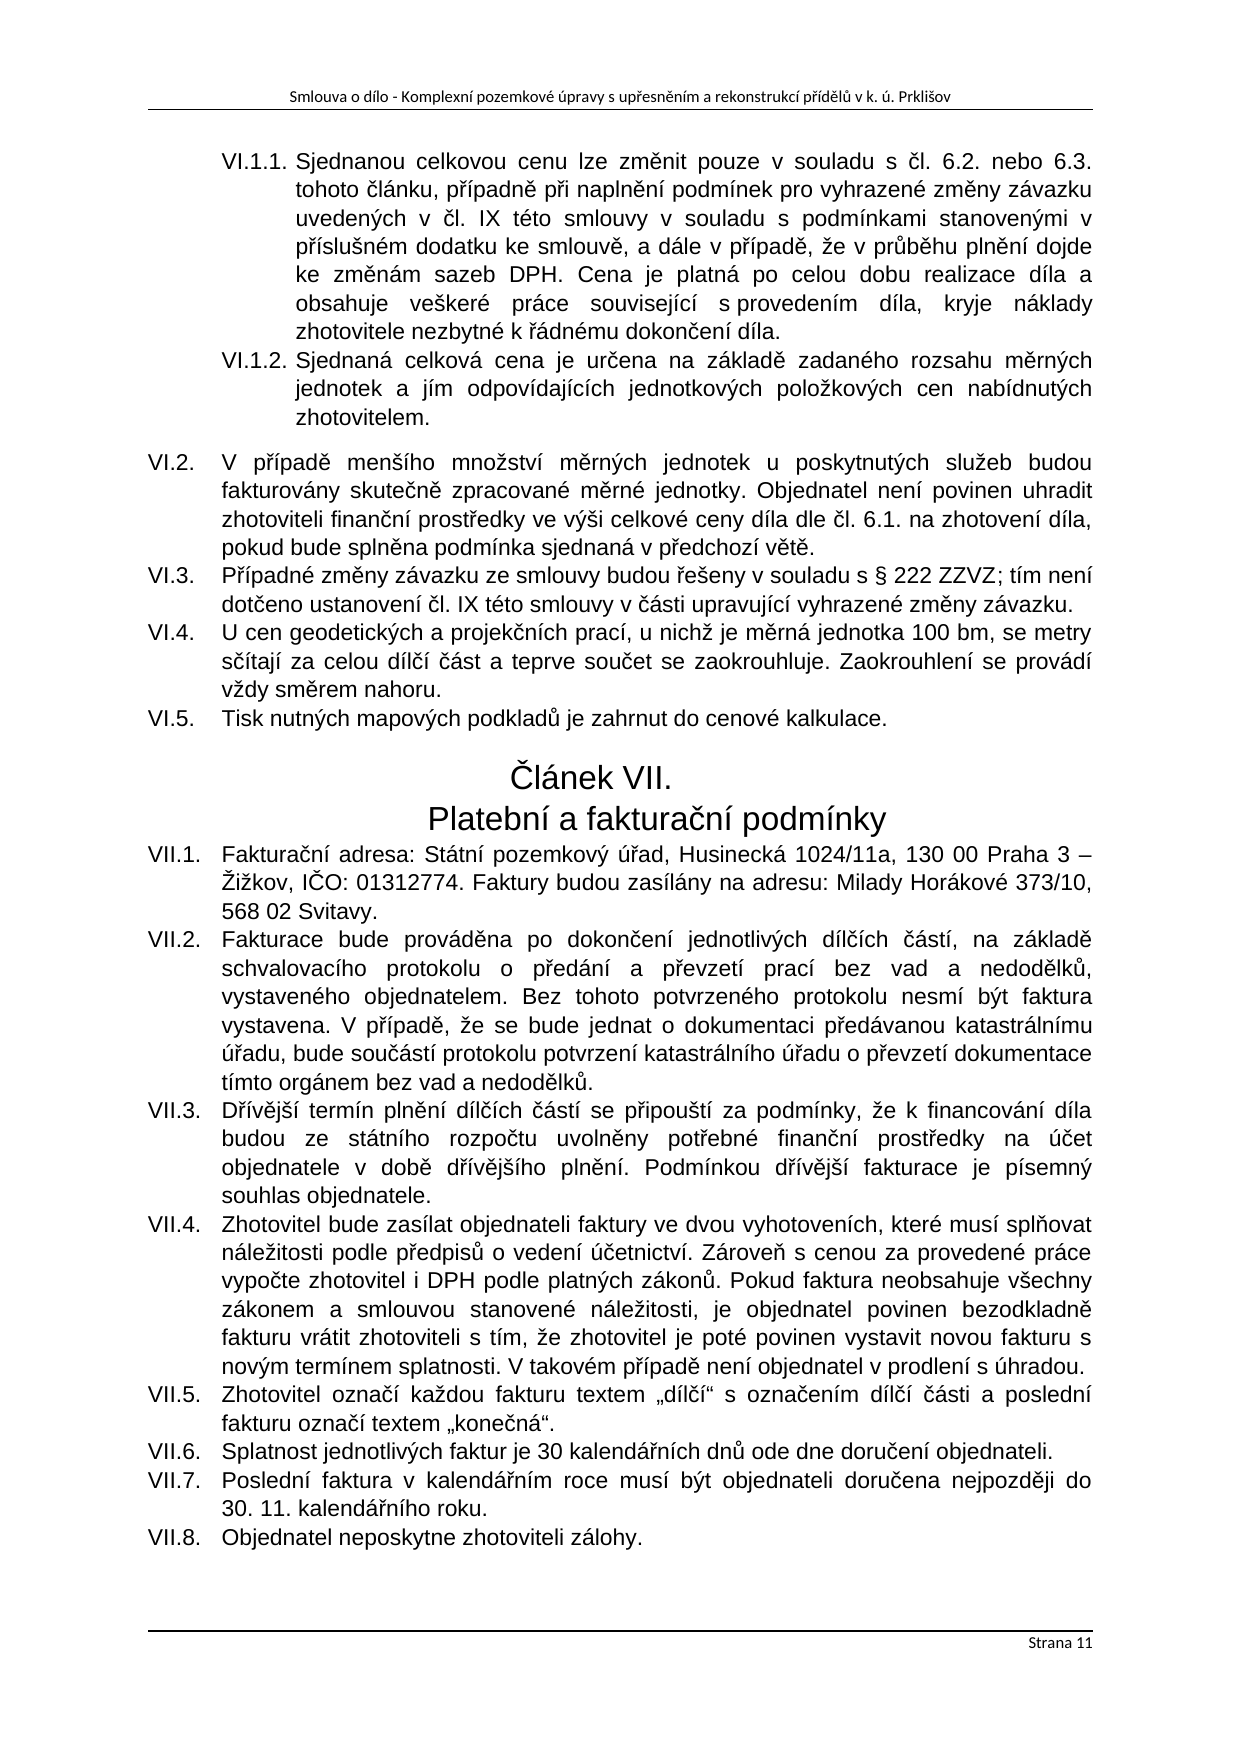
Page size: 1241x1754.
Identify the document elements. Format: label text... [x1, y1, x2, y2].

text Sjednaná celková cena je určena na základě zadaného rozsahu měrných jednotek a jím odpovídajících jednotkových položkových cen nabídnutých zhotovitelem. [221, 347, 1093, 430]
list Případné změny závazku ze smlouvy budou řešeny v souladu s § 222 ZZVZ; tím není dotčeno ustanovení čl. IX této smlouvy v části upravující vyhrazené změny závazku. [148, 562, 1093, 617]
list Objednatel neposkytne zhotoviteli zálohy. [148, 1523, 1093, 1550]
list Zhotovitel bude zasílat objednateli faktury ve dvou vyhotoveních, které musí splňovat náležitosti podle předpisů o vedení účetnictví. Zároveň s cenou za provedené práce vypočte zhotovitel i DPH podle platných zákonů. Pokud faktura neobsahuje všechny zákonem a smlouvou stanovené náležitosti, je objednatel povinen bezodkladně fakturu vrátit zhotoviteli s tím, že zhotovitel je poté povinen vystavit novou fakturu s novým termínem splatnosti. V takovém případě není objednatel v prodlení s úhradou. [148, 1211, 1093, 1379]
subtitle Platební a fakturační podmínky [148, 758, 1093, 838]
list Poslední faktura v kalendářním roce musí být objednateli doručena nejpozději do 30. 11. kalendářního roku. [148, 1467, 1093, 1521]
list Tisk nutných mapových podkladů je zahrnut do cenové kalkulace. [148, 704, 1093, 731]
list Splatnost jednotlivých faktur je 30 kalendářních dnů ode dne doručení objednateli. [148, 1438, 1093, 1464]
text Sjednanou celkovou cenu lze změnit pouze v souladu s čl. 6.2. nebo 6.3. tohoto článku, případně při naplnění podmínek pro vyhrazené změny závazku uvedených v čl. IX této smlouvy v souladu s podmínkami stanovenými v příslušném dodatku ke smlouvě, a dále v případě, že v průběhu plnění dojde ke změnám sazeb DPH. Cena je platná po celou dobu realizace díla a obsahuje veškeré práce související s provedením díla, kryje náklady zhotovitele nezbytné k řádnému dokončení díla. [221, 148, 1093, 344]
list Zhotovitel označí každou fakturu textem „dílčí“ s označením dílčí části a poslední fakturu označí textem „konečná“. [148, 1381, 1093, 1436]
list Fakturační adresa: Státní pozemkový úřad, Husinecká 1024/11a, 130 00 Praha 3 – Žižkov, IČO: 01312774. Faktury budou zasílány na adresu: Milady Horákové 373/10, 568 02 Svitavy. [148, 841, 1093, 924]
list V případě menšího množství měrných jednotek u poskytnutých služeb budou fakturovány skutečně zpracované měrné jednotky. Objednatel není povinen uhradit zhotoviteli finanční prostředky ve výši celkové ceny díla dle čl. 6.1. na zhotovení díla, pokud bude splněna podmínka sjednaná v předchozí větě. [148, 449, 1093, 560]
list Fakturace bude prováděna po dokončení jednotlivých dílčích částí, na základě schvalovacího protokolu o předání a převzetí prací bez vad a nedodělků, vystaveného objednatelem. Bez tohoto potvrzeného protokolu nesmí být faktura vystavena. V případě, že se bude jednat o dokumentaci předávanou katastrálnímu úřadu, bude součástí protokolu potvrzení katastrálního úřadu o převzetí dokumentace tímto orgánem bez vad a nedodělků. [148, 926, 1093, 1095]
list U cen geodetických a projekčních prací, u nichž je měrná jednotka 100 bm, se metry sčítají za celou dílčí část a teprve součet se zaokrouhluje. Zaokrouhlení se provádí vždy směrem nahoru. [148, 619, 1093, 702]
list Dřívější termín plnění dílčích částí se připouští za podmínky, že k financování díla budou ze státního rozpočtu uvolněny potřebné finanční prostředky na účet objednatele v době dřívějšího plnění. Podmínkou dřívější fakturace je písemný souhlas objednatele. [148, 1097, 1093, 1208]
